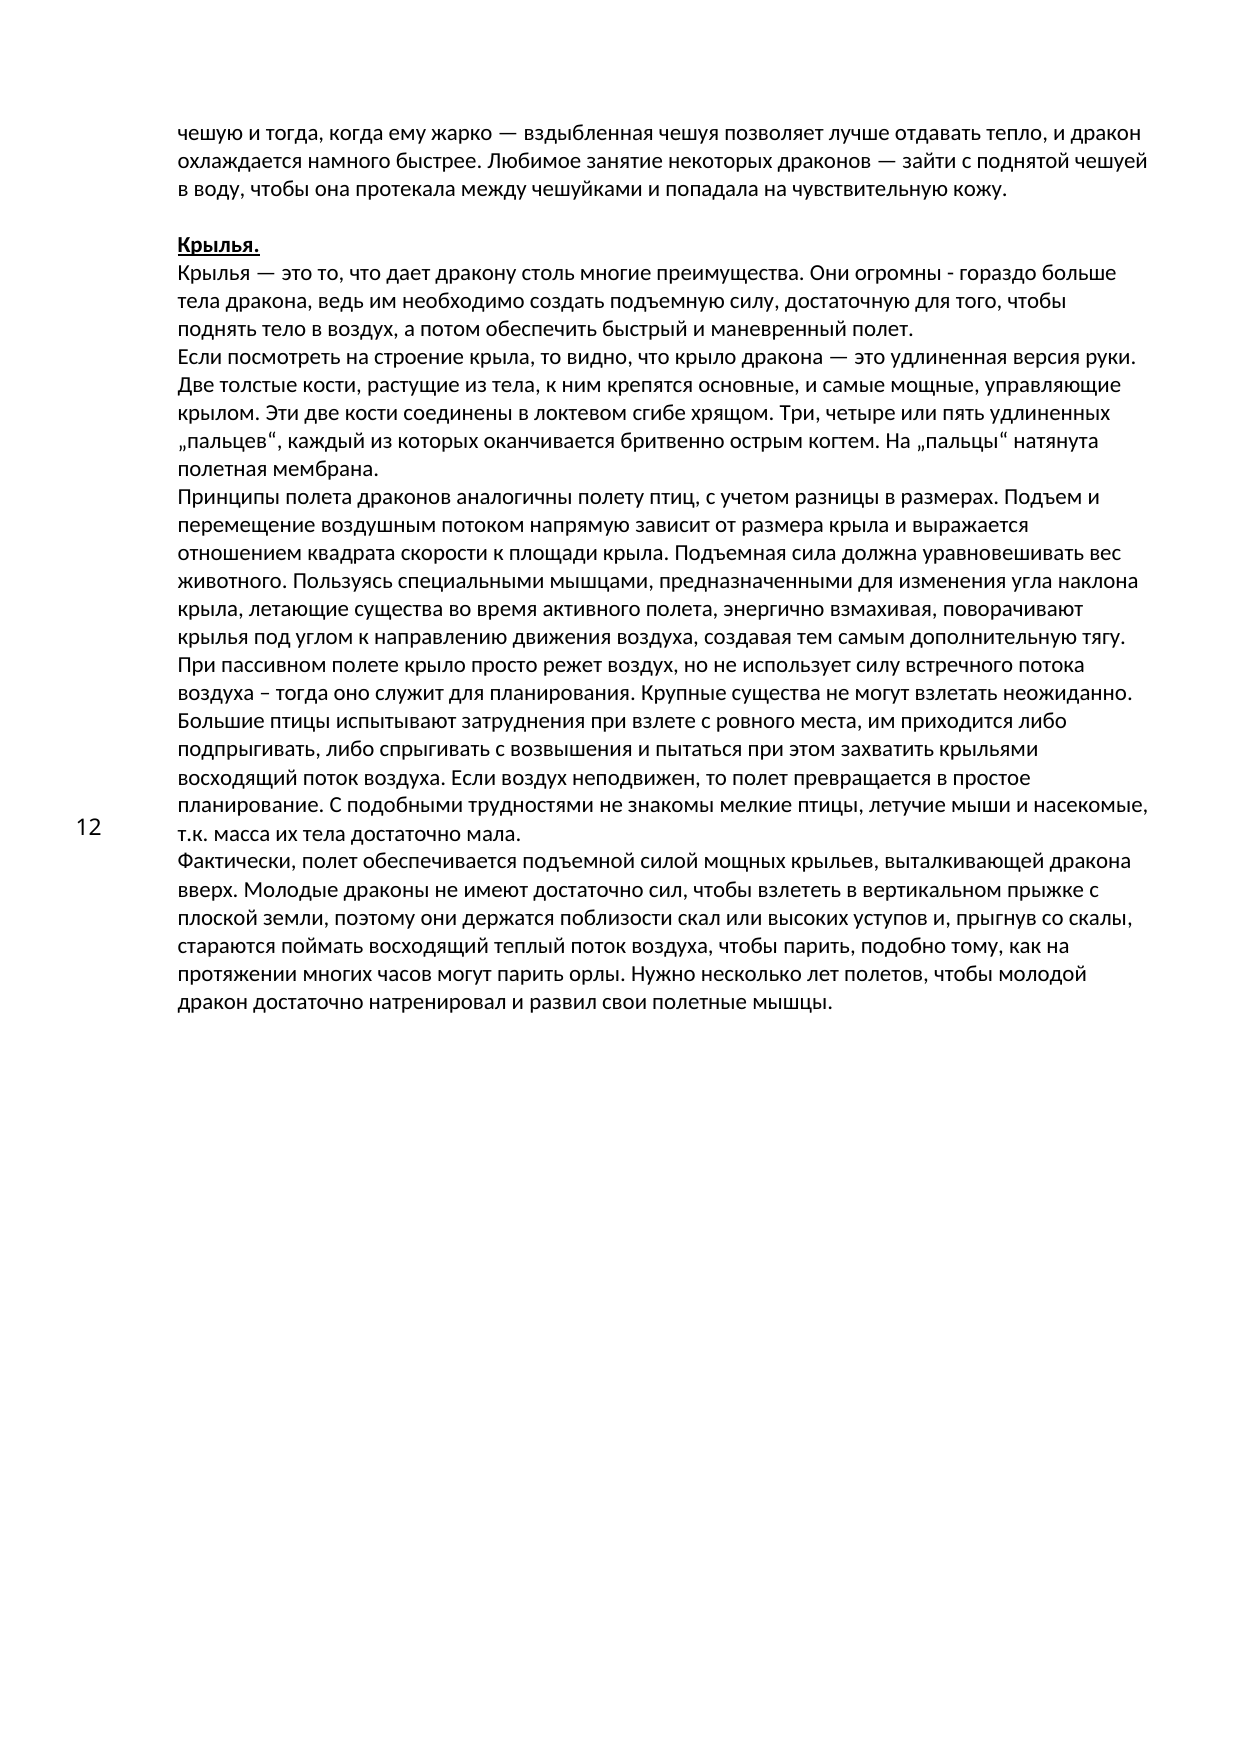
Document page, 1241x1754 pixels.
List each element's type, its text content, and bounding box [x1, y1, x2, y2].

text Крылья. [177, 230, 1152, 258]
text Если посмотреть на строение крыла, то видно, что крыло дракона — это удлиненная версия руки. Две толстые кости, растущие из тела, к ним крепятся основные, и самые мощные, управляющие крылом. Эти две кости соединены в локтевом сгибе хрящом. Три, четыре или пять удлиненных „пальцев“, каждый из которых оканчивается бритвенно острым когтем. На „пальцы“ натянута полетная мембрана. [177, 342, 1152, 482]
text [177, 118, 1152, 202]
text Принципы полета драконов аналогичны полету птиц, с учетом разницы в размерах. Подъем и перемещение воздушным потоком напрямую зависит от размера крыла и выражается отношением квадрата скорости к площади крыла. Подъемная сила должна уравновешивать вес животного. Пользуясь специальными мышцами, предназначенными для изменения угла наклона крыла, летающие существа во время активного полета, энергично взмахивая, поворачивают крылья под углом к направлению движения воздуха, создавая тем самым дополнительную тягу. При пассивном полете крыло просто режет воздух, но не использует силу встречного потока воздуха – тогда оно служит для планирования. Крупные существа не могут взлетать неожиданно. Большие птицы испытывают затруднения при взлете с ровного места, им приходится либо подпрыгивать, либо спрыгивать с возвышения и пытаться при этом захватить крыльями восходящий поток воздуха. Если воздух неподвижен, то полет превращается в простое планирование. С подобными трудностями не знакомы мелкие птицы, летучие мыши и насекомые, т.к. масса их тела достаточно мала. [177, 482, 1152, 847]
text Фактически, полет обеспечивается подъемной силой мощных крыльев, выталкивающей дракона вверх. Молодые драконы не имеют достаточно сил, чтобы взлететь в вертикальном прыжке с плоской земли, поэтому они держатся поблизости скал или высоких уступов и, прыгнув со скалы, стараются поймать восходящий теплый поток воздуха, чтобы парить, подобно тому, как на протяжении многих часов могут парить орлы. Нужно несколько лет полетов, чтобы молодой дракон достаточно натренировал и развил свои полетные мышцы. [177, 847, 1152, 1015]
text Крылья — это то, что дает дракону столь многие преимущества. Они огромны - гораздо больше тела дракона, ведь им необходимо создать подъемную силу, достаточную для того, чтобы поднять тело в воздух, а потом обеспечить быстрый и маневренный полет. [177, 258, 1152, 342]
